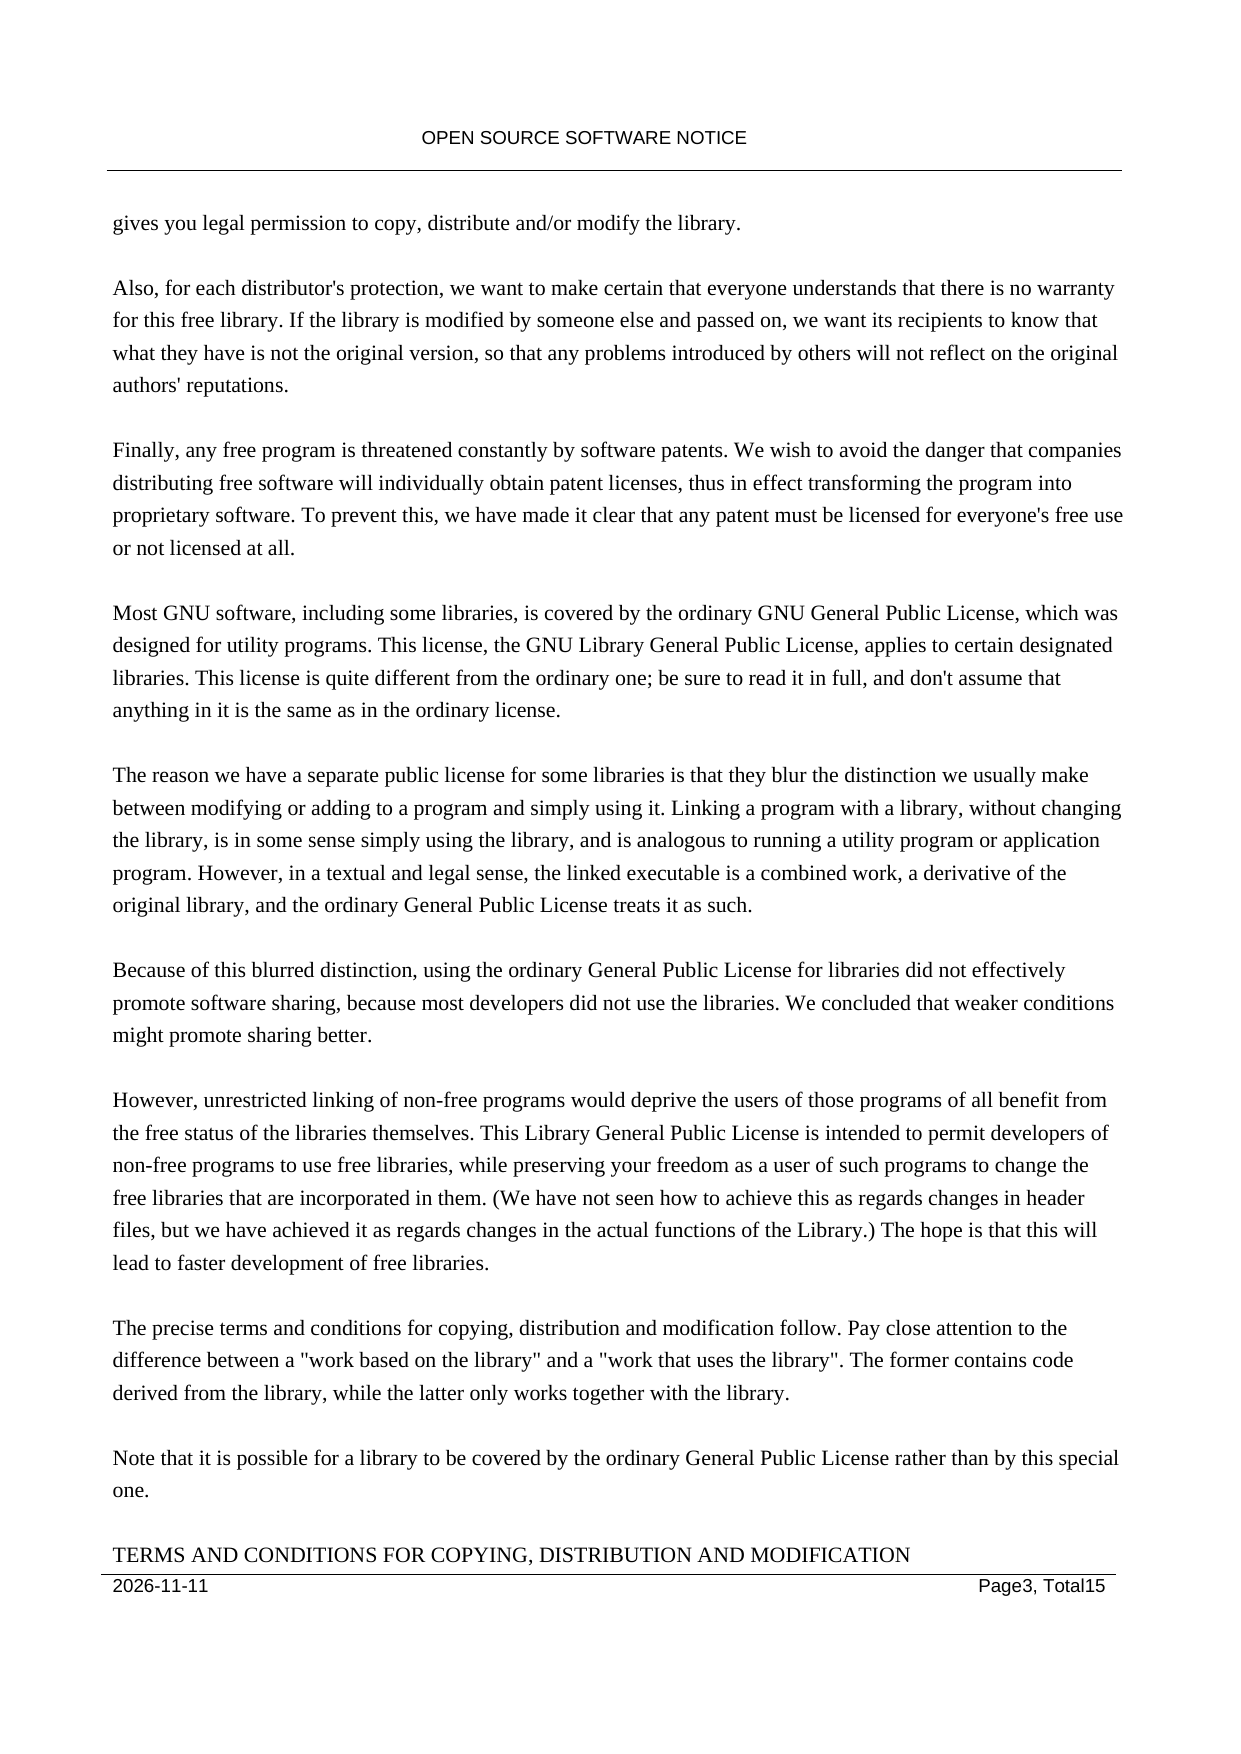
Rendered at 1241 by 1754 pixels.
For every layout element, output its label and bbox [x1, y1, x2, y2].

text [112, 206, 1128, 1571]
